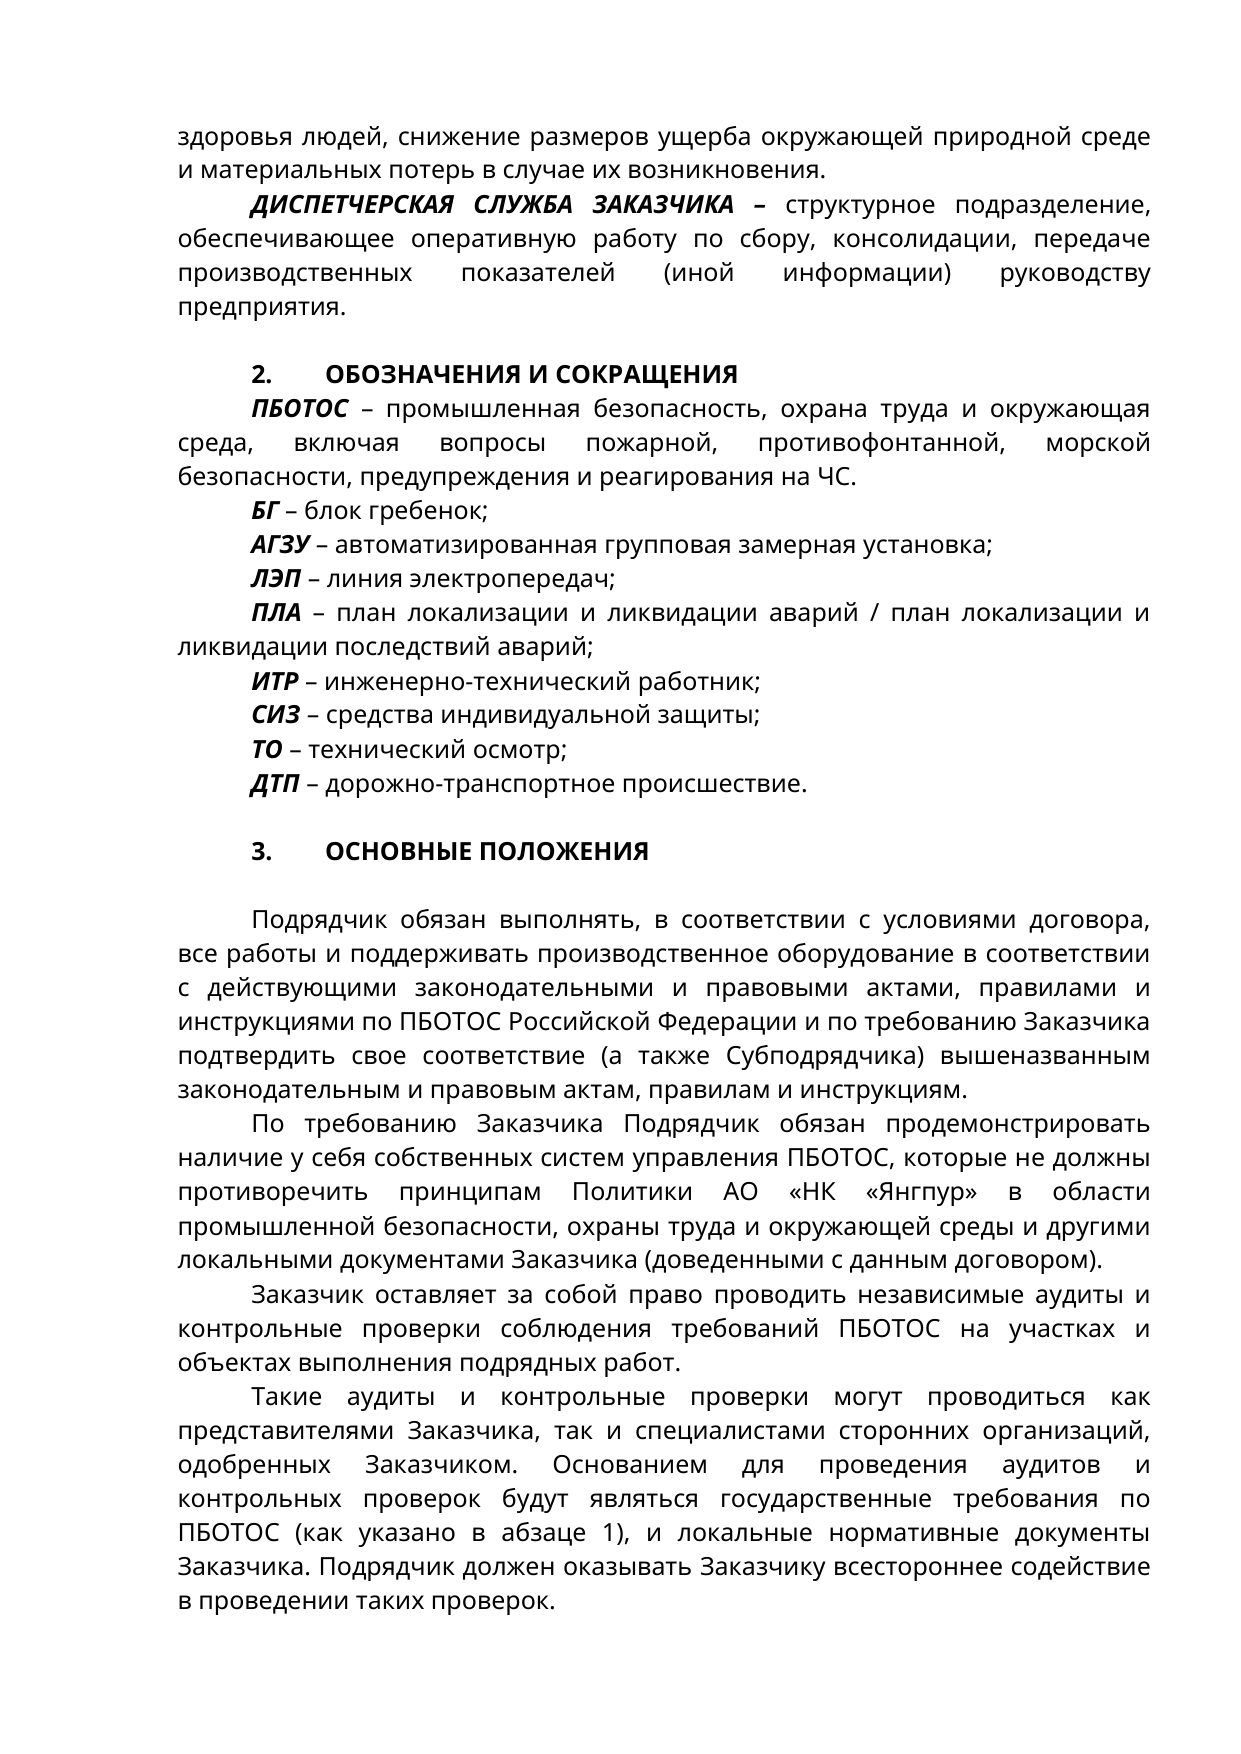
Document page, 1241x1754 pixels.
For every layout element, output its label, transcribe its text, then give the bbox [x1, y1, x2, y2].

text СИЗ – средства индивидуальной защиты; [177, 697, 1152, 731]
text ДИСПЕТЧЕРСКАЯ СЛУЖБА ЗАКАЗЧИКА – структурное подразделение, обеспечивающее оперативную работу по сбору, консолидации, передаче производственных показателей (иной информации) руководству предприятия. [177, 186, 1152, 322]
text ТО – технический осмотр; [177, 731, 1152, 765]
text Такие аудиты и контрольные проверки могут проводиться как представителями Заказчика, так и специалистами сторонних организаций, одобренных Заказчиком. Основанием для проведения аудитов и контрольных проверок будут являться государственные требования по ПБОТОС (как указано в абзаце 1), и локальные нормативные документы Заказчика. Подрядчик должен оказывать Заказчику всестороннее содействие в проведении таких проверок. [177, 1378, 1152, 1617]
text ПБОТОС – промышленная безопасность, охрана труда и окружающая среда, включая вопросы пожарной, противофонтанной, морской безопасности, предупреждения и реагирования на ЧС. [177, 391, 1152, 493]
list обозначения и сокращения [177, 357, 1152, 391]
text ЛЭП – линия электропередач; [177, 561, 1152, 595]
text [177, 118, 1152, 186]
text ДТП – дорожно-транспортное происшествие. [177, 765, 1152, 799]
text БГ – блок гребенок; [177, 493, 1152, 527]
text Подрядчик обязан выполнять, в соответствии с условиями договора, все работы и поддерживать производственное оборудование в соответствии с действующими законодательными и правовыми актами, правилами и инструкциями по ПБОТОС Российской Федерации и по требованию Заказчика подтвердить свое соответствие (а также Субподрядчика) вышеназванным законодательным и правовым актам, правилам и инструкциям. [177, 902, 1152, 1106]
text По требованию Заказчика Подрядчик обязан продемонстрировать наличие у себя собственных систем управления ПБОТОС, которые не должны противоречить принципам Политики АО «НК «Янгпур» в области промышленной безопасности, охраны труда и окружающей среды и другими локальными документами Заказчика (доведенными с данным договором). [177, 1106, 1152, 1276]
text ИТР – инженерно-технический работник; [177, 663, 1152, 697]
text ПЛА – план локализации и ликвидации аварий / план локализации и ликвидации последствий аварий; [177, 595, 1152, 663]
text Заказчик оставляет за собой право проводить независимые аудиты и контрольные проверки соблюдения требований ПБОТОС на участках и объектах выполнения подрядных работ. [177, 1276, 1152, 1378]
text АГЗУ – автоматизированная групповая замерная установка; [177, 527, 1152, 561]
list ОСНОВНЫЕ ПОЛОЖЕНИЯ [177, 833, 1152, 867]
